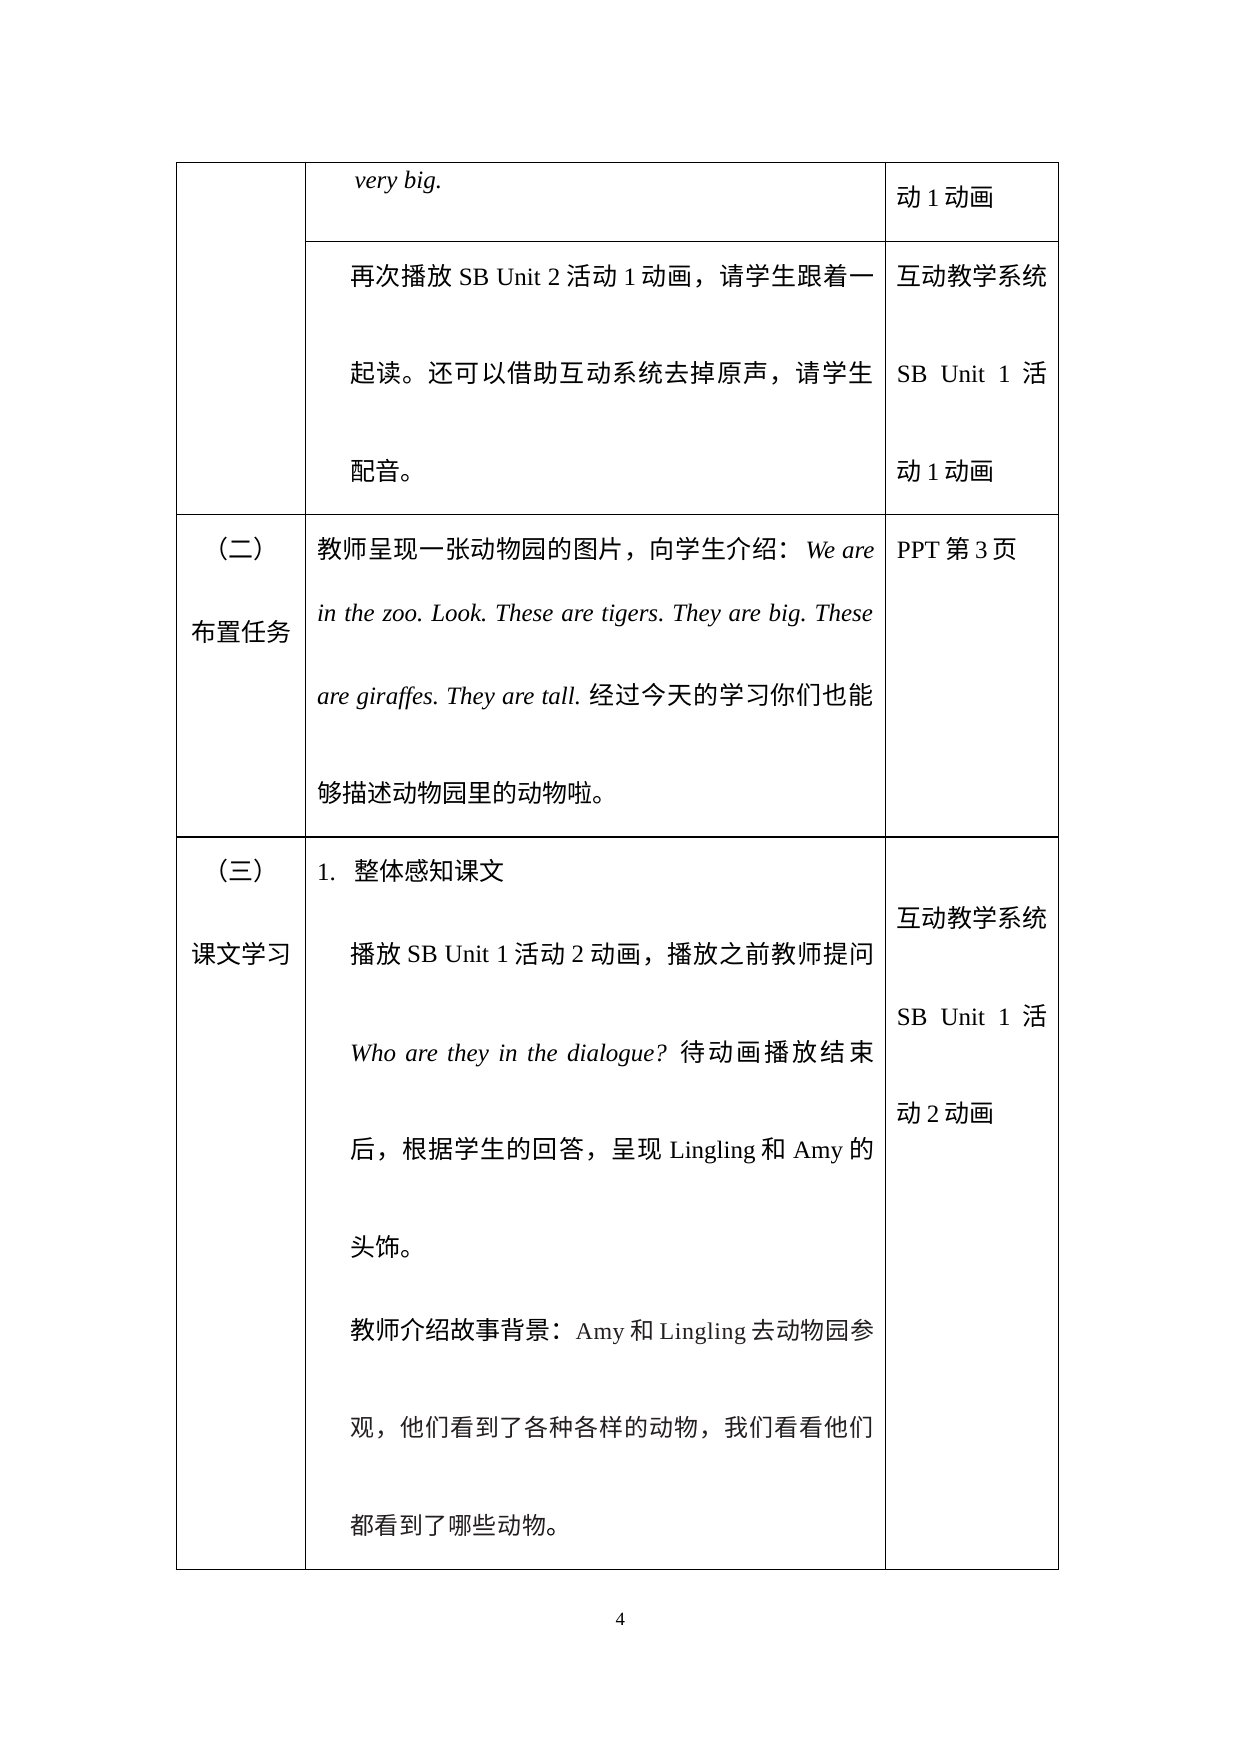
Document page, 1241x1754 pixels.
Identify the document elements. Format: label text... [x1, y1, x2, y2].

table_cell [886, 163, 1058, 241]
table_cell 再次播放SB Unit 2活动1动画，请学生跟着一起读。还可以借助互动系统去掉原声，请学生配音。 [306, 242, 885, 514]
table_cell PPT第3页 [886, 515, 1058, 836]
table_cell 整体感知课文 播放SB Unit 1活动2动画，播放之前教师提问Who are they in the dialogue? 待动画播放结束后，根据学生的回答，呈现Lingling和Amy的头饰。 教师介绍故事背景：Amy和Lingling去动物园参观，他们看到了各种各样的动物，我们看看他们都看到了哪些动物。 [306, 838, 885, 1569]
table_cell 互动教学系统SB Unit 1活动1动画 [886, 242, 1058, 514]
table_cell 互动教学系统SB Unit 1活动2动画 [886, 838, 1058, 1569]
table_cell （二） 布置任务 [177, 515, 305, 836]
table_cell 教师呈现一张动物园的图片，向学生介绍：We are in the zoo. Look. These are tigers. They are big. These are giraffes. They are tall. 经过今天的学习你们也能够描述动物园里的动物啦。 [306, 515, 885, 836]
table_cell （三） 课文学习 [177, 838, 305, 1569]
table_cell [306, 163, 885, 241]
